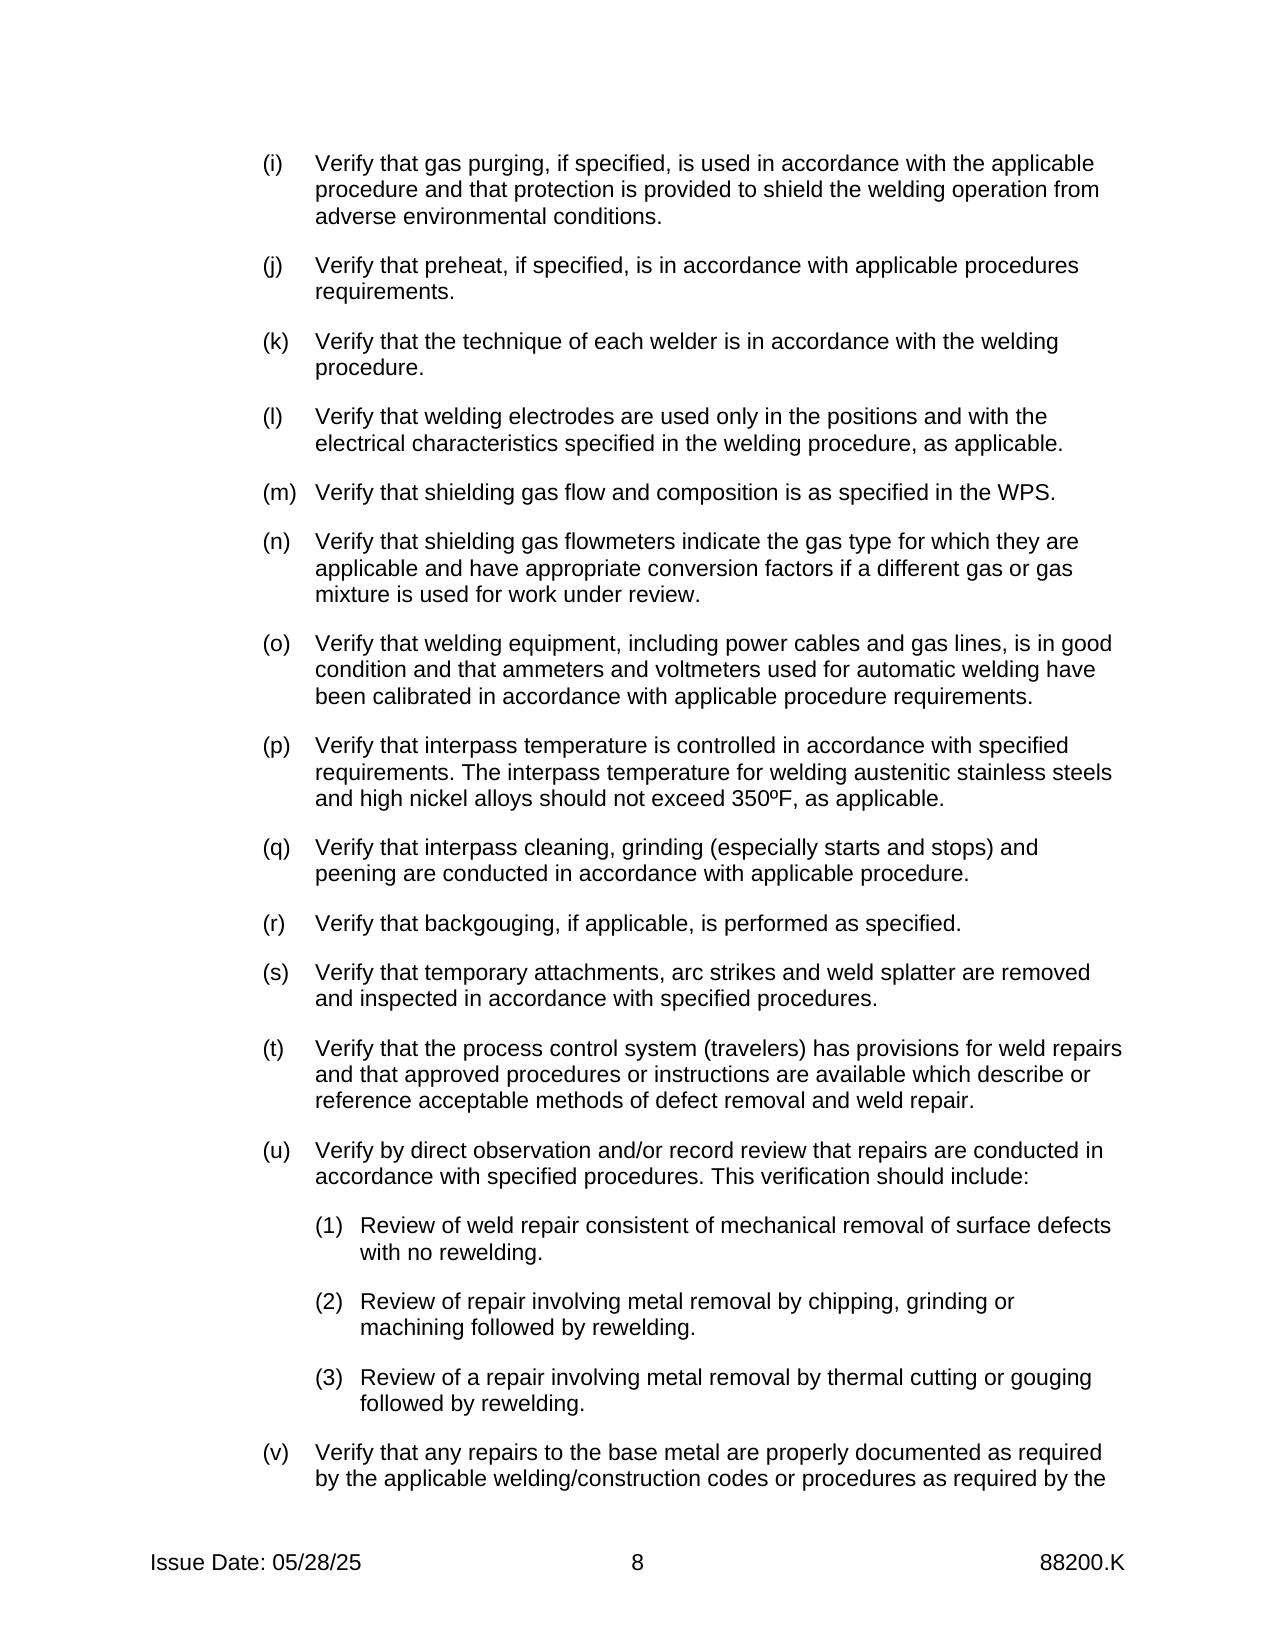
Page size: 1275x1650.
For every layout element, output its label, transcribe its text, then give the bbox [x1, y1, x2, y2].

list Verify by direct observation and/or record review that repairs are conducted in accordance with specified procedures. This verification should include: [262, 1137, 1125, 1189]
list Review of repair involving metal removal by chipping, grinding or machining followed by rewelding. [315, 1288, 1125, 1341]
list Verify that shielding gas flow and composition is as specified in the WPS. [262, 479, 1125, 505]
list Verify that the process control system (travelers) has provisions for weld repairs and that approved procedures or instructions are available which describe or reference acceptable methods of defect removal and weld repair. [262, 1034, 1125, 1114]
list Verify that welding equipment, including power cables and gas lines, is in good condition and that ammeters and voltmeters used for automatic welding have been calibrated in accordance with applicable procedure requirements. [262, 630, 1125, 709]
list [262, 1439, 1125, 1492]
list Verify that the technique of each welder is in accordance with the welding procedure. [262, 328, 1125, 380]
list Verify that welding electrodes are used only in the positions and with the electrical characteristics specified in the welding procedure, as applicable. [262, 403, 1125, 456]
list Review of a repair involving metal removal by thermal cutting or gouging followed by rewelding. [315, 1363, 1125, 1416]
list Verify that shielding gas flowmeters indicate the gas type for which they are applicable and have appropriate conversion factors if a different gas or gas mixture is used for work under review. [262, 528, 1125, 607]
list Verify that temporary attachments, arc strikes and weld splatter are removed and inspected in accordance with specified procedures. [262, 959, 1125, 1012]
list Verify that gas purging, if specified, is used in accordance with the applicable procedure and that protection is provided to shield the welding operation from adverse environmental conditions. [262, 150, 1125, 229]
list Verify that interpass temperature is controlled in accordance with specified requirements. The interpass temperature for welding austenitic stainless steels and high nickel alloys should not exceed 350ºF, as applicable. [262, 732, 1125, 811]
list Verify that preheat, if specified, is in accordance with applicable procedures requirements. [262, 252, 1125, 305]
list Review of weld repair consistent of mechanical removal of surface defects with no rewelding. [315, 1212, 1125, 1265]
list Verify that interpass cleaning, grinding (especially starts and stops) and peening are conducted in accordance with applicable procedure. [262, 834, 1125, 887]
list Verify that backgouging, if applicable, is performed as specified. [262, 910, 1125, 936]
